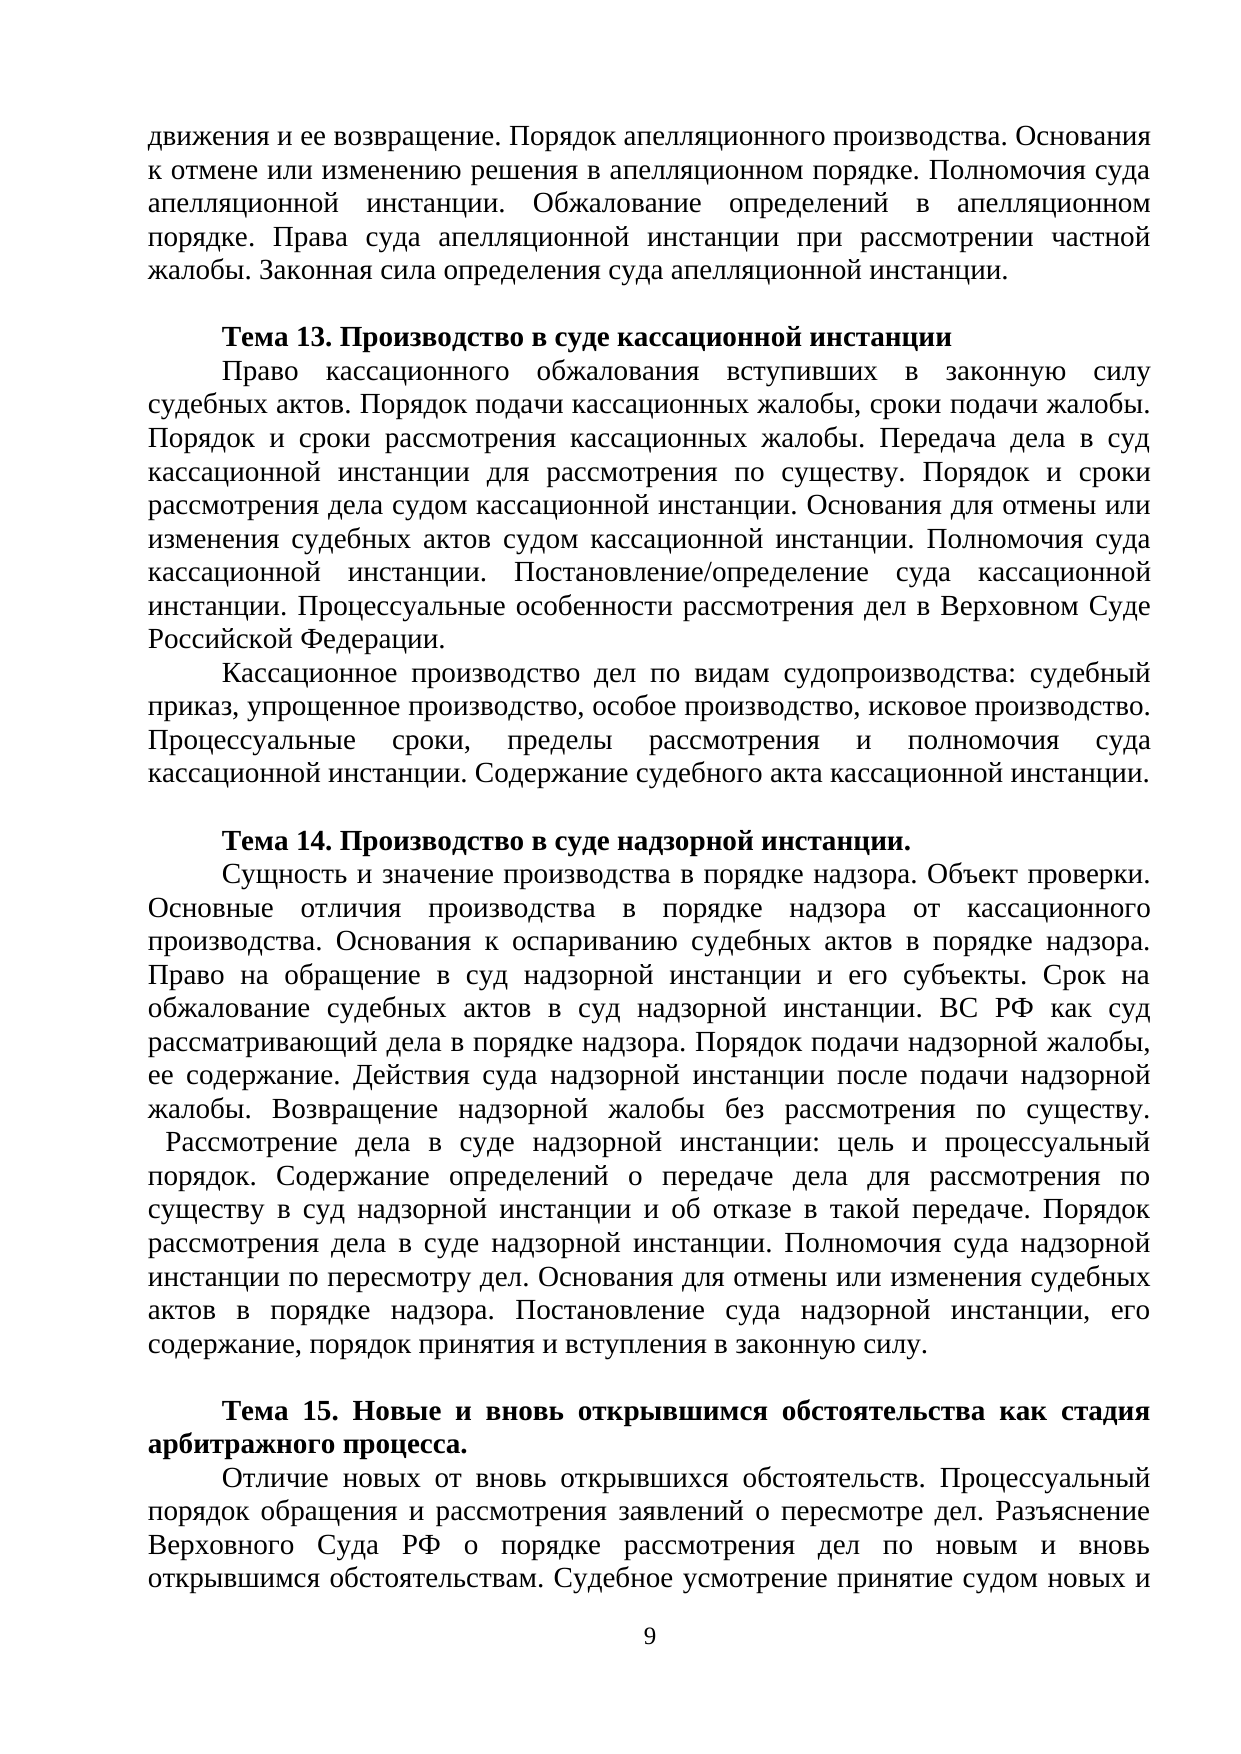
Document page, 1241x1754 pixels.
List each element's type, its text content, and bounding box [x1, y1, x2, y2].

text Право кассационного обжалования вступивших в законную силу судебных актов. Порядок подачи кассационных жалобы, сроки подачи жалобы. Порядок и сроки рассмотрения кассационных жалобы. Передача дела в суд кассационной инстанции для рассмотрения по существу. Порядок и сроки рассмотрения дела судом кассационной инстанции. Основания для отмены или изменения судебных актов судом кассационной инстанции. Полномочия суда кассационной инстанции. Постановление/определение суда кассационной инстанции. Процессуальные особенности рассмотрения дел в Верховном Суде Российской Федерации. [148, 353, 1152, 655]
text Кассационное производство дел по видам судопроизводства: судебный приказ, упрощенное производство, особое производство, исковое производство. Процессуальные сроки, пределы рассмотрения и полномочия суда кассационной инстанции. Содержание судебного акта кассационной инстанции. [148, 655, 1152, 789]
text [148, 1460, 1152, 1594]
text Сущность и значение производства в порядке надзора. Объект проверки. Основные отличия производства в порядке надзора от кассационного производства. Основания к оспариванию судебных актов в порядке надзора. Право на обращение в суд надзорной инстанции и его субъекты. Срок на обжалование судебных актов в суд надзорной инстанции. ВС РФ как суд рассматривающий дела в порядке надзора. Порядок подачи надзорной жалобы, ее содержание. Действия суда надзорной инстанции после подачи надзорной жалобы. Возвращение надзорной жалобы без рассмотрения по существу. Рассмотрение дела в суде надзорной инстанции: цель и процессуальный порядок. Содержание определений о передаче дела для рассмотрения по существу в суд надзорной инстанции и об отказе в такой передаче. Порядок рассмотрения дела в суде надзорной инстанции. Полномочия суда надзорной инстанции по пересмотру дел. Основания для отмены или изменения судебных актов в порядке надзора. Постановление суда надзорной инстанции, его содержание, порядок принятия и вступления в законную силу. [148, 856, 1152, 1359]
text Тема 15. Новые и вновь открывшимся обстоятельства как стадия арбитражного процесса. [148, 1393, 1152, 1460]
text Тема 14. Производство в суде надзорной инстанции. [148, 823, 1152, 856]
text Тема 13. Производство в суде кассационной инстанции [148, 319, 1152, 353]
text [148, 118, 1152, 286]
